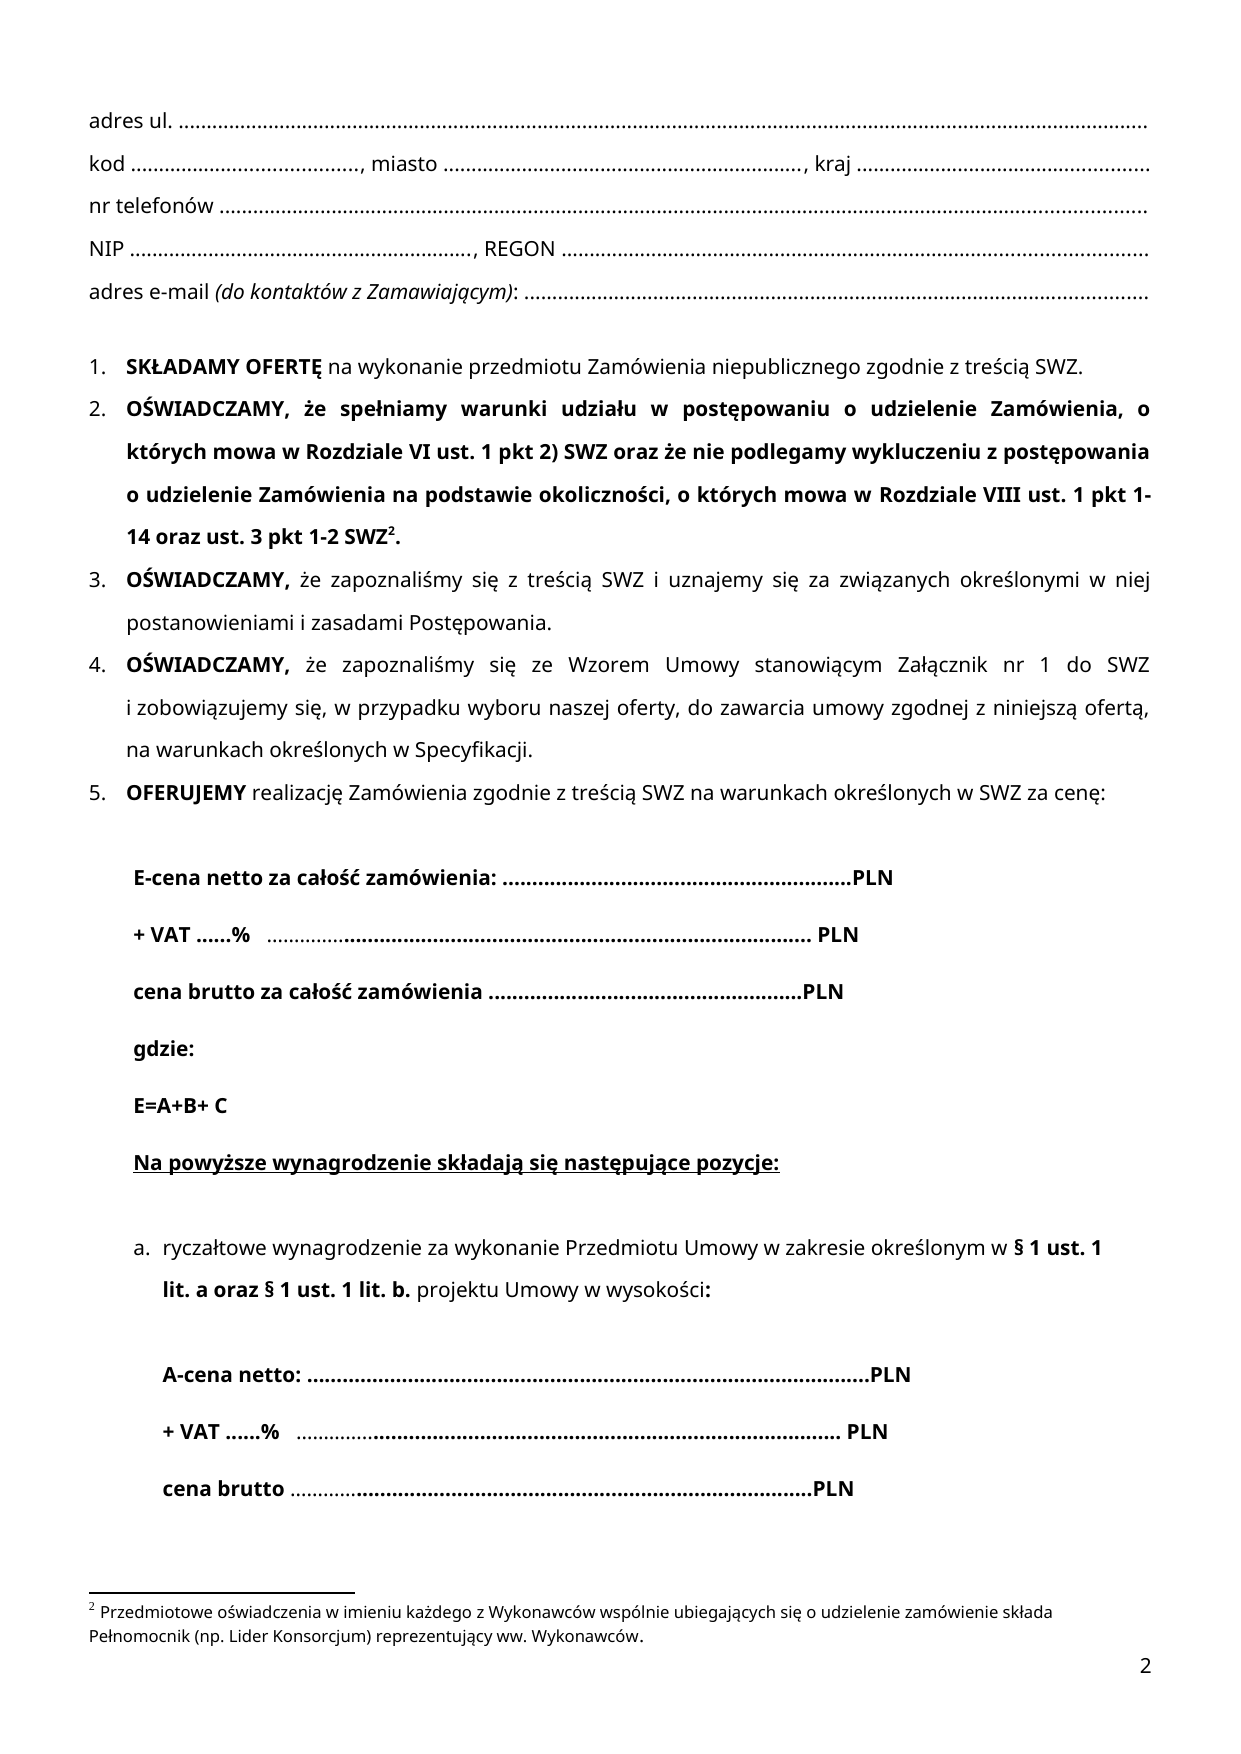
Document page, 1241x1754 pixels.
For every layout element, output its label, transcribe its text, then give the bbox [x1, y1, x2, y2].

text adres ul. [89, 106, 1152, 135]
list OŚWIADCZAMY, że zapoznaliśmy się ze Wzorem Umowy stanowiącym Załącznik nr 1 do SWZ i zobowiązujemy się, w przypadku wyboru naszej oferty, do zawarcia umowy zgodnej z niniejszą ofertą, na warunkach określonych w Specyfikacji. [89, 650, 1152, 764]
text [89, 277, 1152, 305]
text cena brutto ………….............................................................................PLN [162, 1474, 1152, 1503]
text + VAT ......% …………................................................................................. PLN [103, 920, 1152, 948]
list OŚWIADCZAMY, że spełniamy warunki udziału w postępowaniu o udzielenie Zamówienia, o których mowa w Rozdziale VI ust. 1 pkt 2) SWZ oraz że nie podlegamy wykluczeniu z postępowania o udzielenie Zamówienia na podstawie okoliczności, o których mowa w Rozdziale VIII ust. 1 pkt 1-14 oraz ust. 3 pkt 1-2 SWZ. [89, 394, 1152, 551]
text kod , miasto , kraj [89, 149, 1152, 177]
text NIP , REGON [89, 234, 1152, 263]
text nr telefonów [89, 192, 1152, 220]
text + VAT ......% …………................................................................................. PLN [162, 1417, 1152, 1446]
text cena brutto za całość zamówienia .....................................................PLN [103, 977, 1152, 1005]
list Oświadczamy, że zapoznaliśmy się z treścią SWZ i uznajemy się za związanych określonymi w niej postanowieniami i zasadami Postępowania. [89, 565, 1152, 636]
list ryczałtowe wynagrodzenie za wykonanie Przedmiotu Umowy w zakresie określonym w § 1 ust. 1 lit. a oraz § 1 ust. 1 lit. b. projektu Umowy w wysokości: [133, 1233, 1152, 1304]
list OFERUJEMY realizację Zamówienia zgodnie z treścią SWZ na warunkach określonych w SWZ za cenę: [89, 778, 1152, 806]
text A-cena netto: ……………................................................................................PLN [162, 1361, 1152, 1389]
text E-cena netto za całość zamówienia: ...........................................................PLN [89, 863, 1152, 892]
text gdzie: [89, 1034, 1152, 1062]
text E=A+B+ C [89, 1091, 1152, 1119]
list SKŁADAMY OFERTĘ na wykonanie przedmiotu Zamówienia niepublicznego zgodnie z treścią SWZ. [89, 352, 1152, 380]
text Na powyższe wynagrodzenie składają się następujące pozycje: [118, 1148, 1152, 1176]
